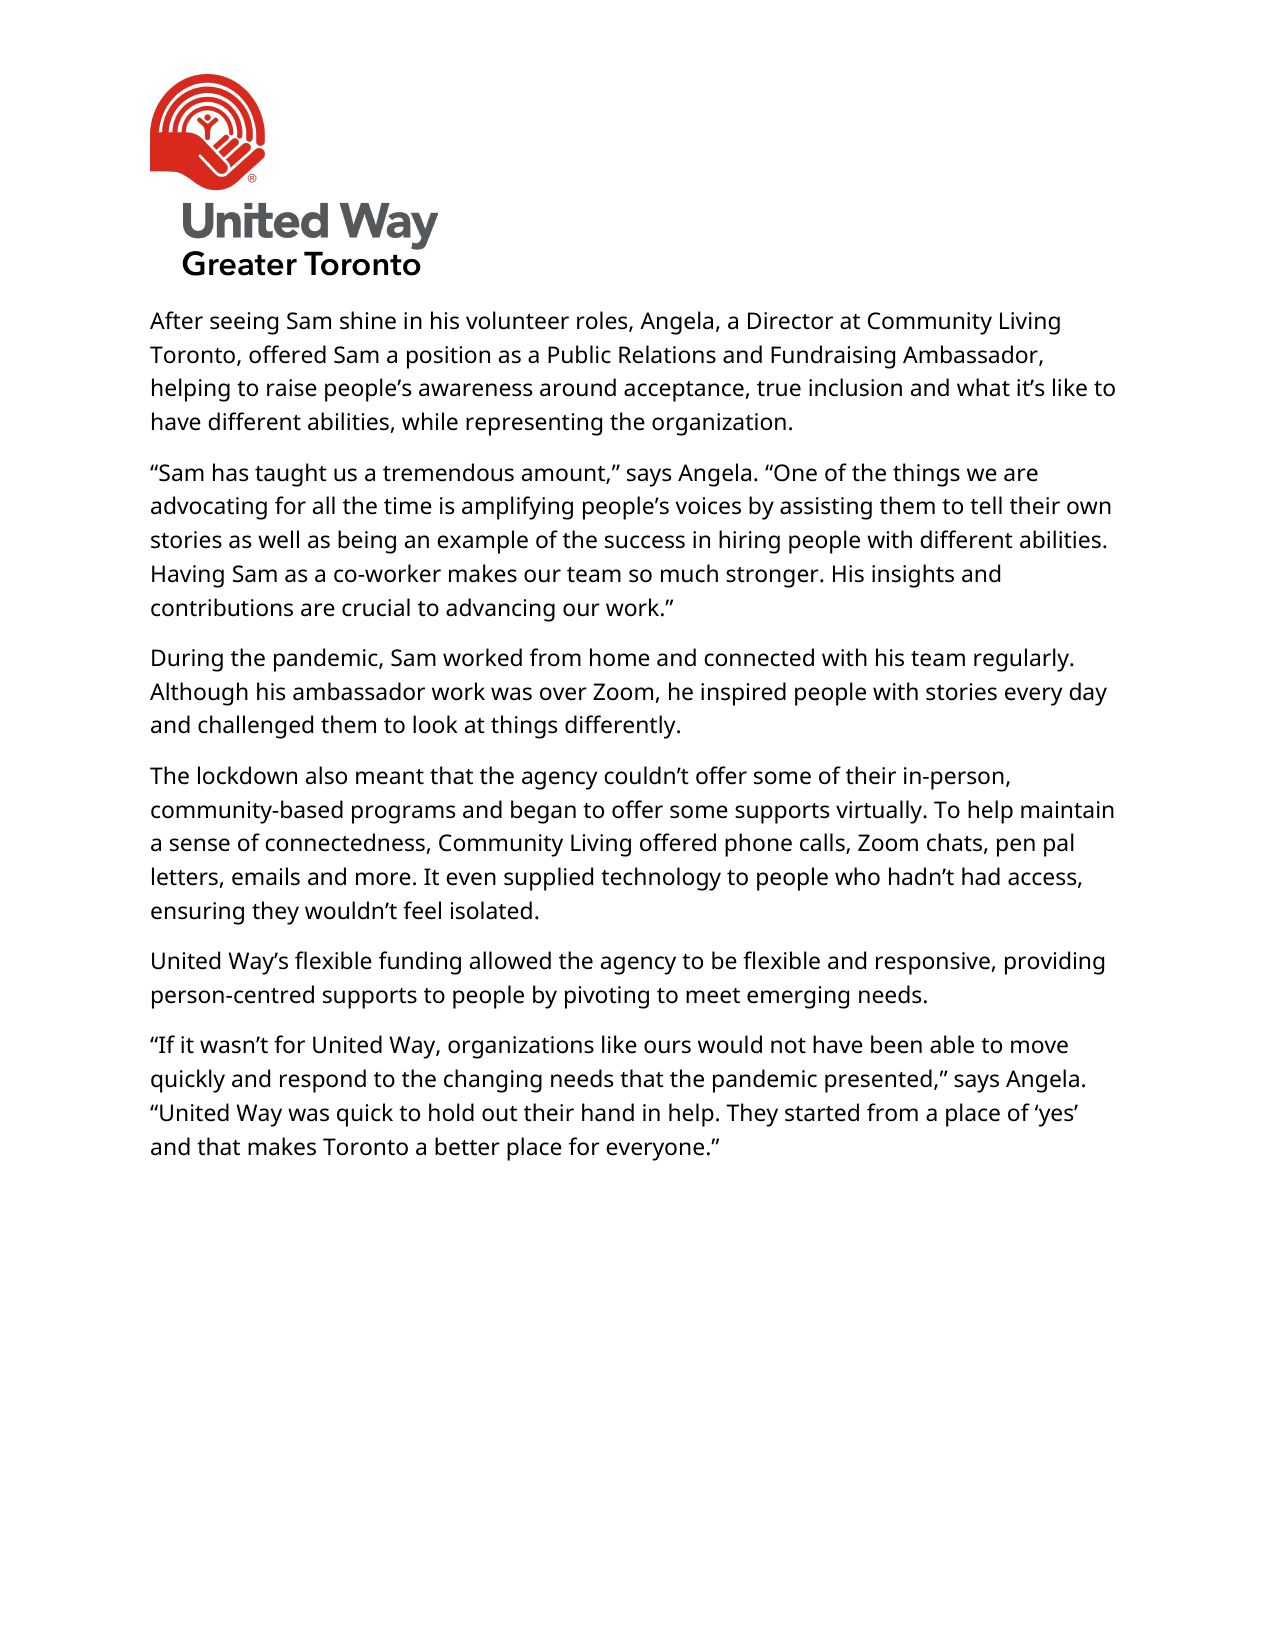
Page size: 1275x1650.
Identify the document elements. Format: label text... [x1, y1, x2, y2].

picture [150, 73, 439, 277]
text “Sam has taught us a tremendous amount,” says Angela. “One of the things we are advocating for all the time is amplifying people’s voices by assisting them to tell their own stories as well as being an example of the success in hiring people with different abilities. Having Sam as a co-worker makes our team so much stronger. His insights and contributions are crucial to advancing our work.” [150, 457, 1125, 623]
text “If it wasn’t for United Way, organizations like ours would not have been able to move quickly and respond to the changing needs that the pandemic presented,” says Angela. “United Way was quick to hold out their hand in help. They started from a place of ‘yes’ and that makes Toronto a better place for everyone.” [150, 1029, 1125, 1162]
text During the pandemic, Sam worked from home and connected with his team regularly. Although his ambassador work was over Zoom, he inspired people with stories every day and challenged them to look at things differently. [150, 642, 1125, 741]
text After seeing Sam shine in his volunteer roles, Angela, a Director at Community Living Toronto, offered Sam a position as a Public Relations and Fundraising Ambassador, helping to raise people’s awareness around acceptance, true inclusion and what it’s like to have different abilities, while representing the organization. [150, 305, 1125, 437]
text United Way’s flexible funding allowed the agency to be flexible and responsive, providing person-centred supports to people by pivoting to meet emerging needs. [150, 945, 1125, 1010]
text The lockdown also meant that the agency couldn’t offer some of their in-person, community-based programs and began to offer some supports virtually. To help maintain a sense of connectedness, Community Living offered phone calls, Zoom chats, pen pal letters, emails and more. It even supplied technology to people who hadn’t had access, ensuring they wouldn’t feel isolated. [150, 760, 1125, 926]
